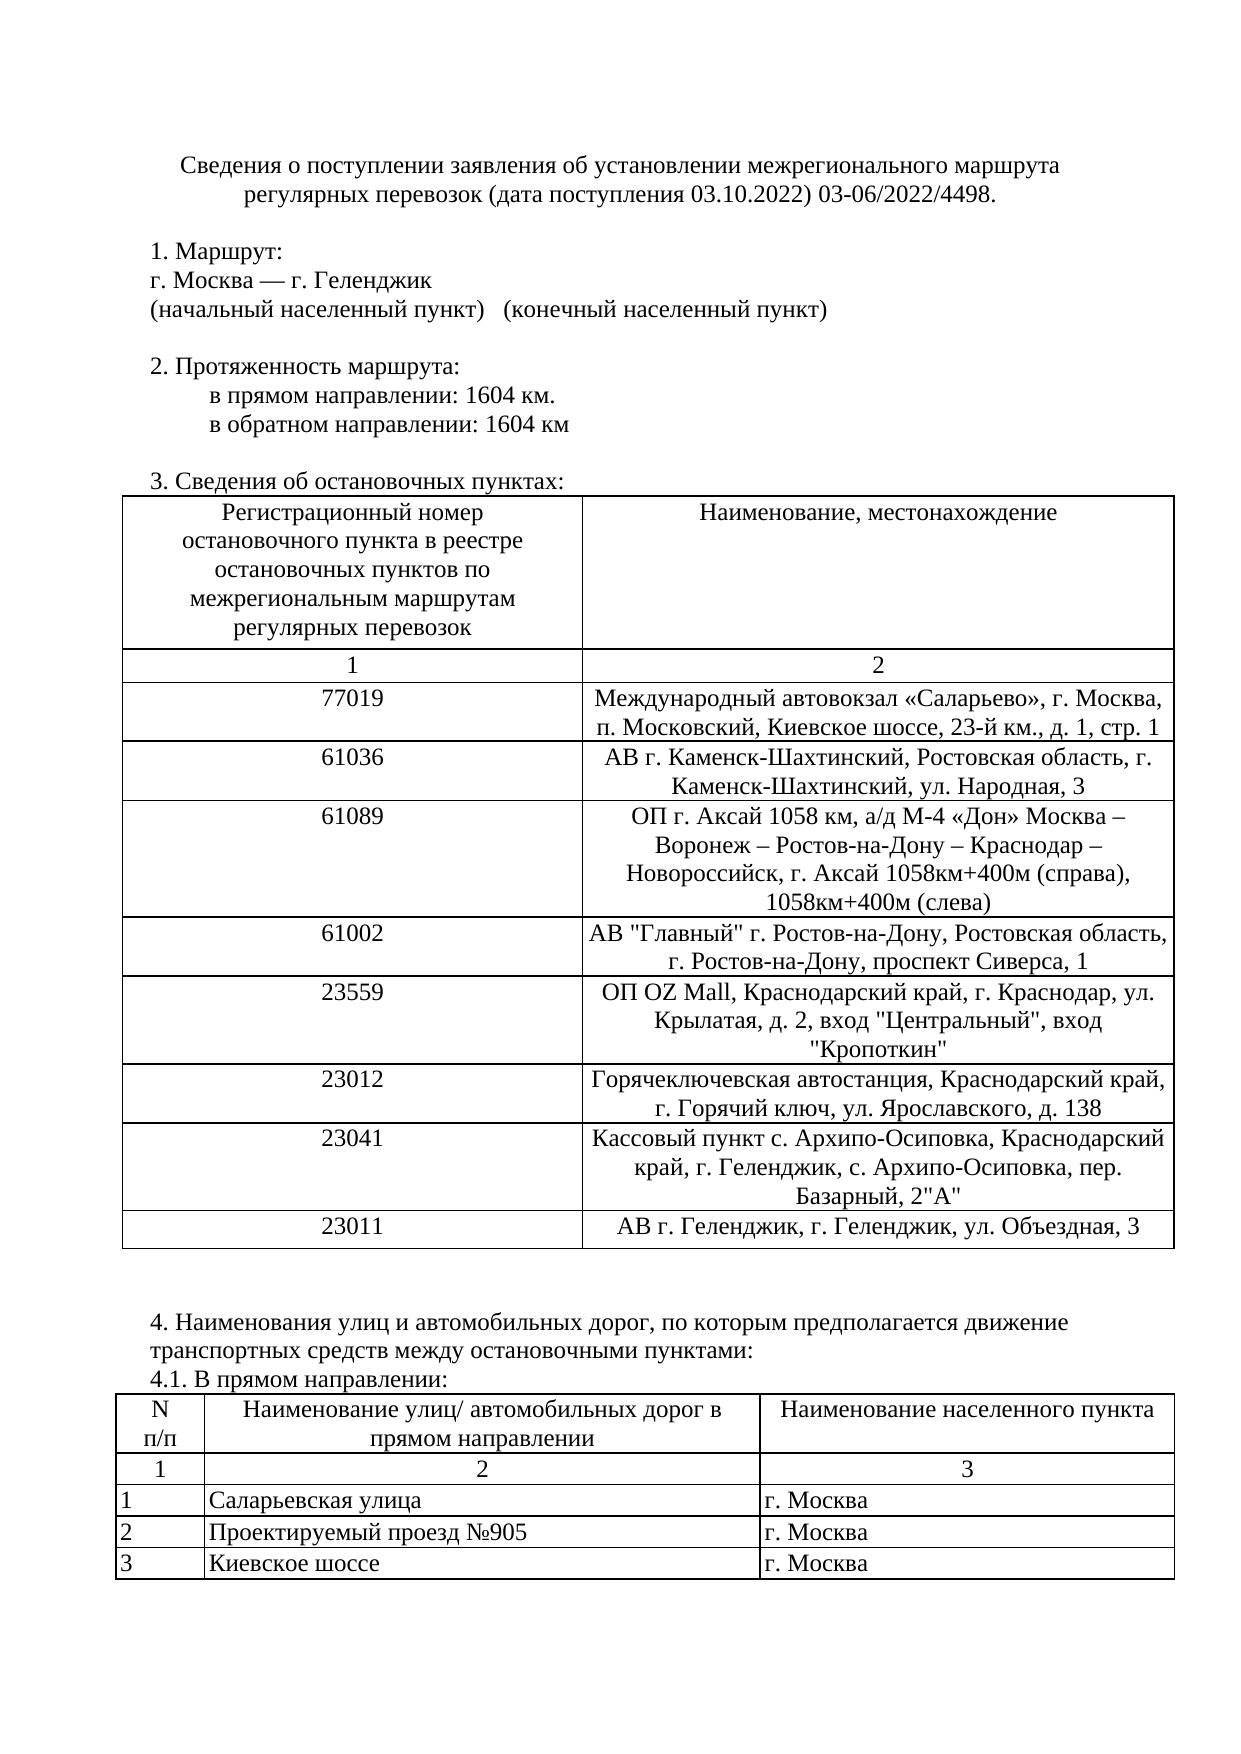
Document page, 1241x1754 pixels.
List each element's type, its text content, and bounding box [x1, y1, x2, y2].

table_cell Саларьевская улица [205, 1485, 759, 1515]
table_header Наименование населенного пункта [761, 1395, 1174, 1452]
table_cell 23012 [123, 1065, 582, 1122]
table_cell г. Москва [761, 1485, 1174, 1515]
table_header Регистрационный номер остановочного пункта в реестре остановочных пунктов по межрегиональным маршрутам регулярных перевозок [123, 497, 582, 648]
text в обратном направлении: 1604 км [150, 409, 1090, 437]
table_cell 23041 [123, 1124, 582, 1210]
table_cell 2 [205, 1454, 759, 1483]
table_cell ОП OZ Mall, Краснодарский край, г. Краснодар, ул. Крылатая, д. 2, вход "Центральный", вход "Кропоткин" [583, 977, 1173, 1063]
table_cell Международный автовокзал «Саларьево», г. Москва, п. Московский, Киевское шоссе, 23-й км., д. 1, стр. 1 [583, 683, 1173, 740]
table_cell 1 [117, 1485, 204, 1515]
table_cell 3 [117, 1548, 204, 1578]
table_cell 1 [123, 650, 582, 681]
table_cell 61036 [123, 742, 582, 799]
table_cell Кассовый пункт с. Архипо-Осиповка, Краснодарский край, г. Геленджик, с. Архипо-Осиповка, пер. Базарный, 2"А" [583, 1124, 1173, 1210]
table_cell г. Москва [761, 1517, 1174, 1546]
text в прямом направлении: 1604 км. [150, 380, 1090, 409]
text Сведения о поступлении заявления об установлении межрегионального маршрута регулярных перевозок (дата поступления 03.10.2022) 03-06/2022/4498. [150, 150, 1090, 207]
table_header Наименование, местонахождение [583, 497, 1173, 648]
table_cell АВ г. Каменск-Шахтинский, Ростовская область, г. Каменск-Шахтинский, ул. Народная, 3 [583, 742, 1173, 799]
table_cell Горячеключевская автостанция, Краснодарский край, г. Горячий ключ, ул. Ярославского, д. 138 [583, 1065, 1173, 1122]
table_cell Киевское шоссе [205, 1548, 759, 1578]
table_header Наименование улиц/ автомобильных дорог в прямом направлении [205, 1395, 759, 1452]
table_cell 23011 [123, 1211, 582, 1248]
text 4.1. В прямом направлении: [150, 1364, 1090, 1393]
table_cell 61089 [123, 801, 582, 916]
text г. Москва — г. Геленджик [150, 265, 1090, 294]
table_cell 77019 [123, 683, 582, 740]
table_cell АВ "Главный" г. Ростов-на-Дону, Ростовская область, г. Ростов-на-Дону, проспект Сиверса, 1 [583, 918, 1173, 975]
table_cell г. Москва [761, 1548, 1174, 1578]
table_cell 61002 [123, 918, 582, 975]
table_cell Проектируемый проезд №905 [205, 1517, 759, 1546]
text 3. Сведения об остановочных пунктах: [150, 466, 1090, 495]
table_cell АВ г. Геленджик, г. Геленджик, ул. Объездная, 3 [583, 1211, 1173, 1248]
text (начальный населенный пункт) (конечный населенный пункт) [150, 294, 1090, 322]
table_header N п/п [117, 1395, 204, 1452]
table_cell 23559 [123, 977, 582, 1063]
table_cell 3 [761, 1454, 1174, 1483]
table_cell ОП г. Аксай 1058 км, а/д М-4 «Дон» Москва – Воронеж – Ростов-на-Дону – Краснодар – Новороссийск, г. Аксай 1058км+400м (справа), 1058км+400м (слева) [583, 801, 1173, 916]
text 2. Протяженность маршрута: [150, 351, 1090, 380]
table_cell 2 [583, 650, 1173, 681]
table_cell 2 [117, 1517, 204, 1546]
text 1. Маршрут: [150, 236, 1090, 265]
table_cell 1 [117, 1454, 204, 1483]
text 4. Наименования улиц и автомобильных дорог, по которым предполагается движение транспортных средств между остановочными пунктами: [150, 1307, 1090, 1364]
